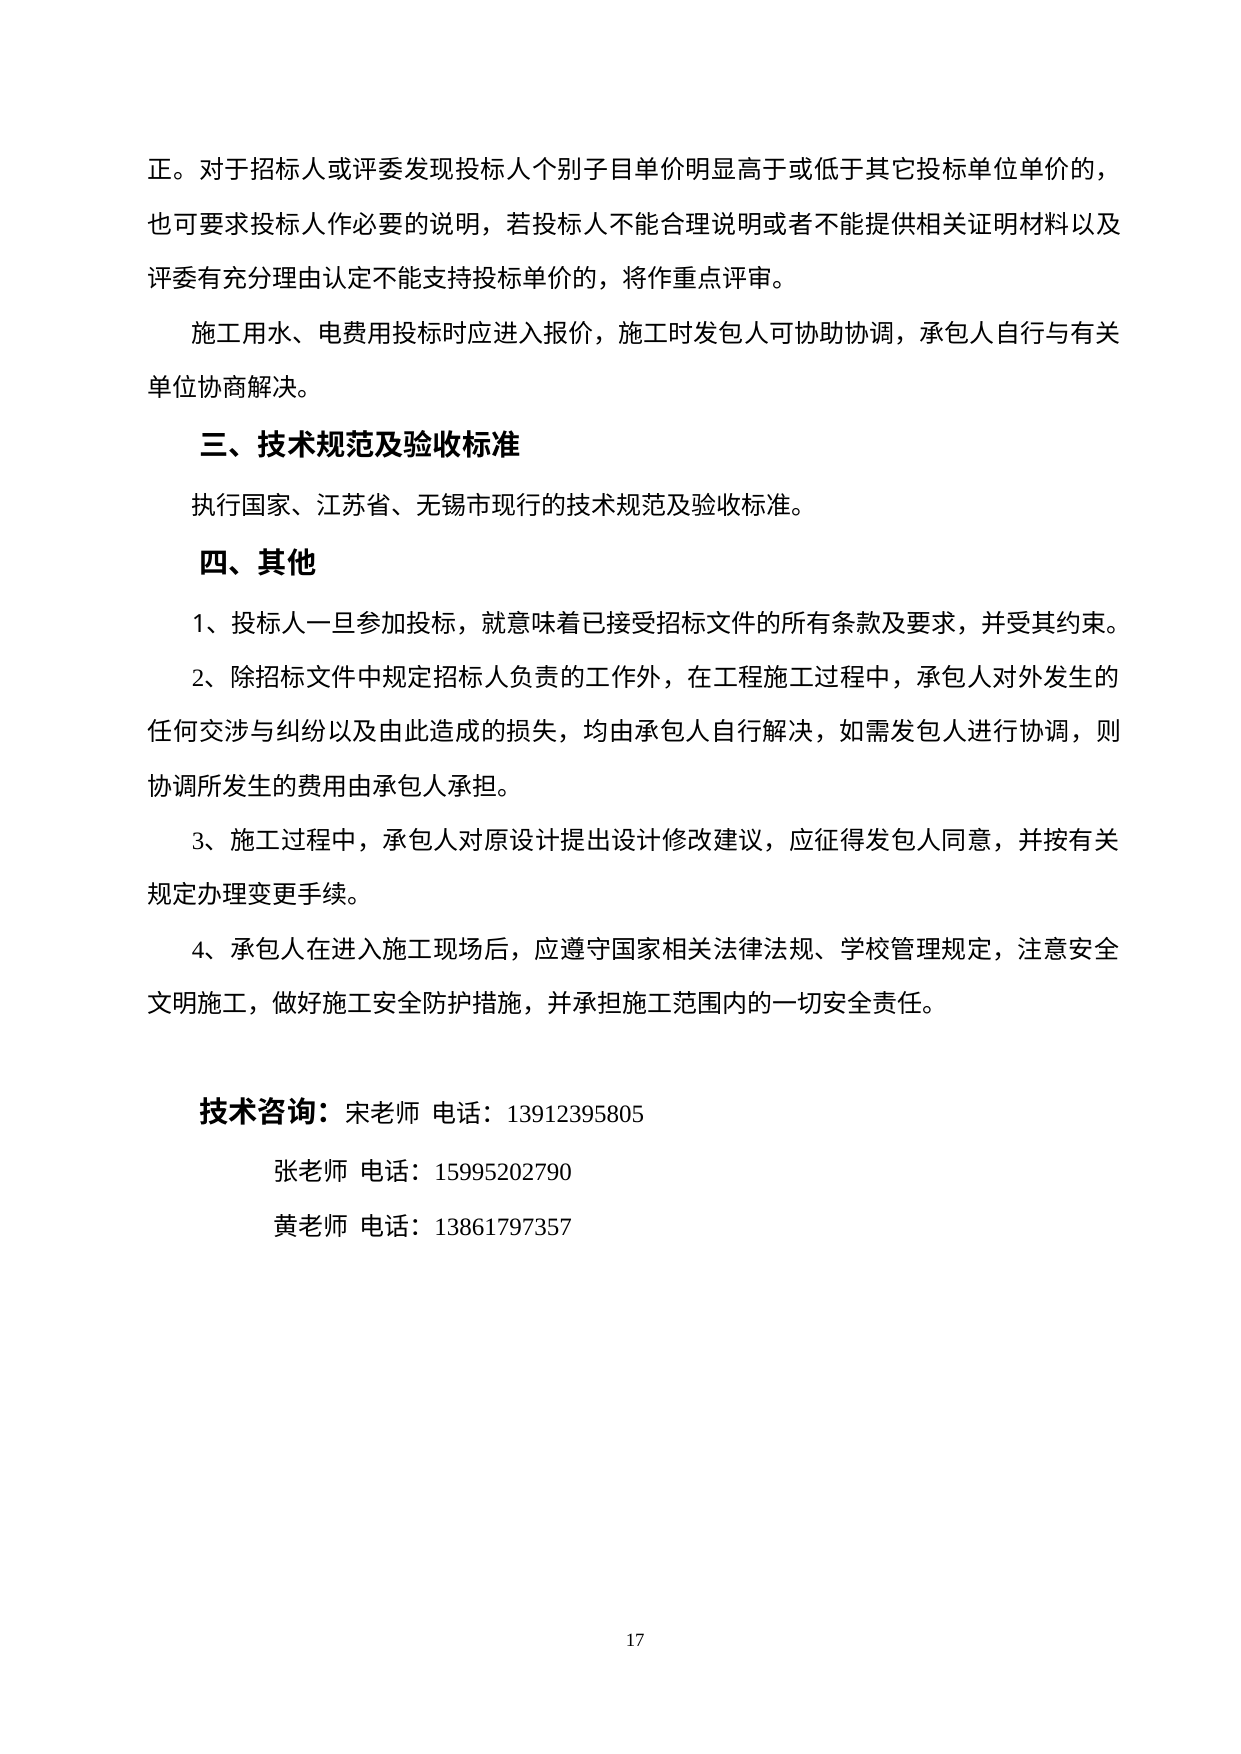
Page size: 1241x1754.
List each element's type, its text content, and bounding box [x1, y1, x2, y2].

text 三、技术规范及验收标准 [148, 422, 1122, 464]
text 施工用水、电费用投标时应进入报价，施工时发包人可协助协调，承包人自行与有关单位协商解决。 [148, 313, 1122, 404]
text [148, 150, 1122, 295]
text 4、承包人在进入施工现场后，应遵守国家相关法律法规、学校管理规定，注意安全文明施工，做好施工安全防护措施，并承担施工范围内的一切安全责任。 [148, 929, 1122, 1020]
text 1、投标人一旦参加投标，就意味着已接受招标文件的所有条款及要求，并受其约束。 [148, 603, 1122, 639]
text 张老师 电话：15995202790 [148, 1152, 1122, 1188]
text 3、施工过程中，承包人对原设计提出设计修改建议，应征得发包人同意，并按有关规定办理变更手续。 [148, 821, 1122, 911]
text 2、除招标文件中规定招标人负责的工作外，在工程施工过程中，承包人对外发生的任何交涉与纠纷以及由此造成的损失，均由承包人自行解决，如需发包人进行协调，则协调所发生的费用由承包人承担。 [148, 657, 1122, 802]
text 黄老师 电话：13861797357 [148, 1206, 1122, 1242]
text 四、其他 [148, 540, 1122, 582]
text 执行国家、江苏省、无锡市现行的技术规范及验收标准。 [148, 485, 1122, 522]
text 技术咨询：宋老师 电话：13912395805 [148, 1088, 1122, 1131]
